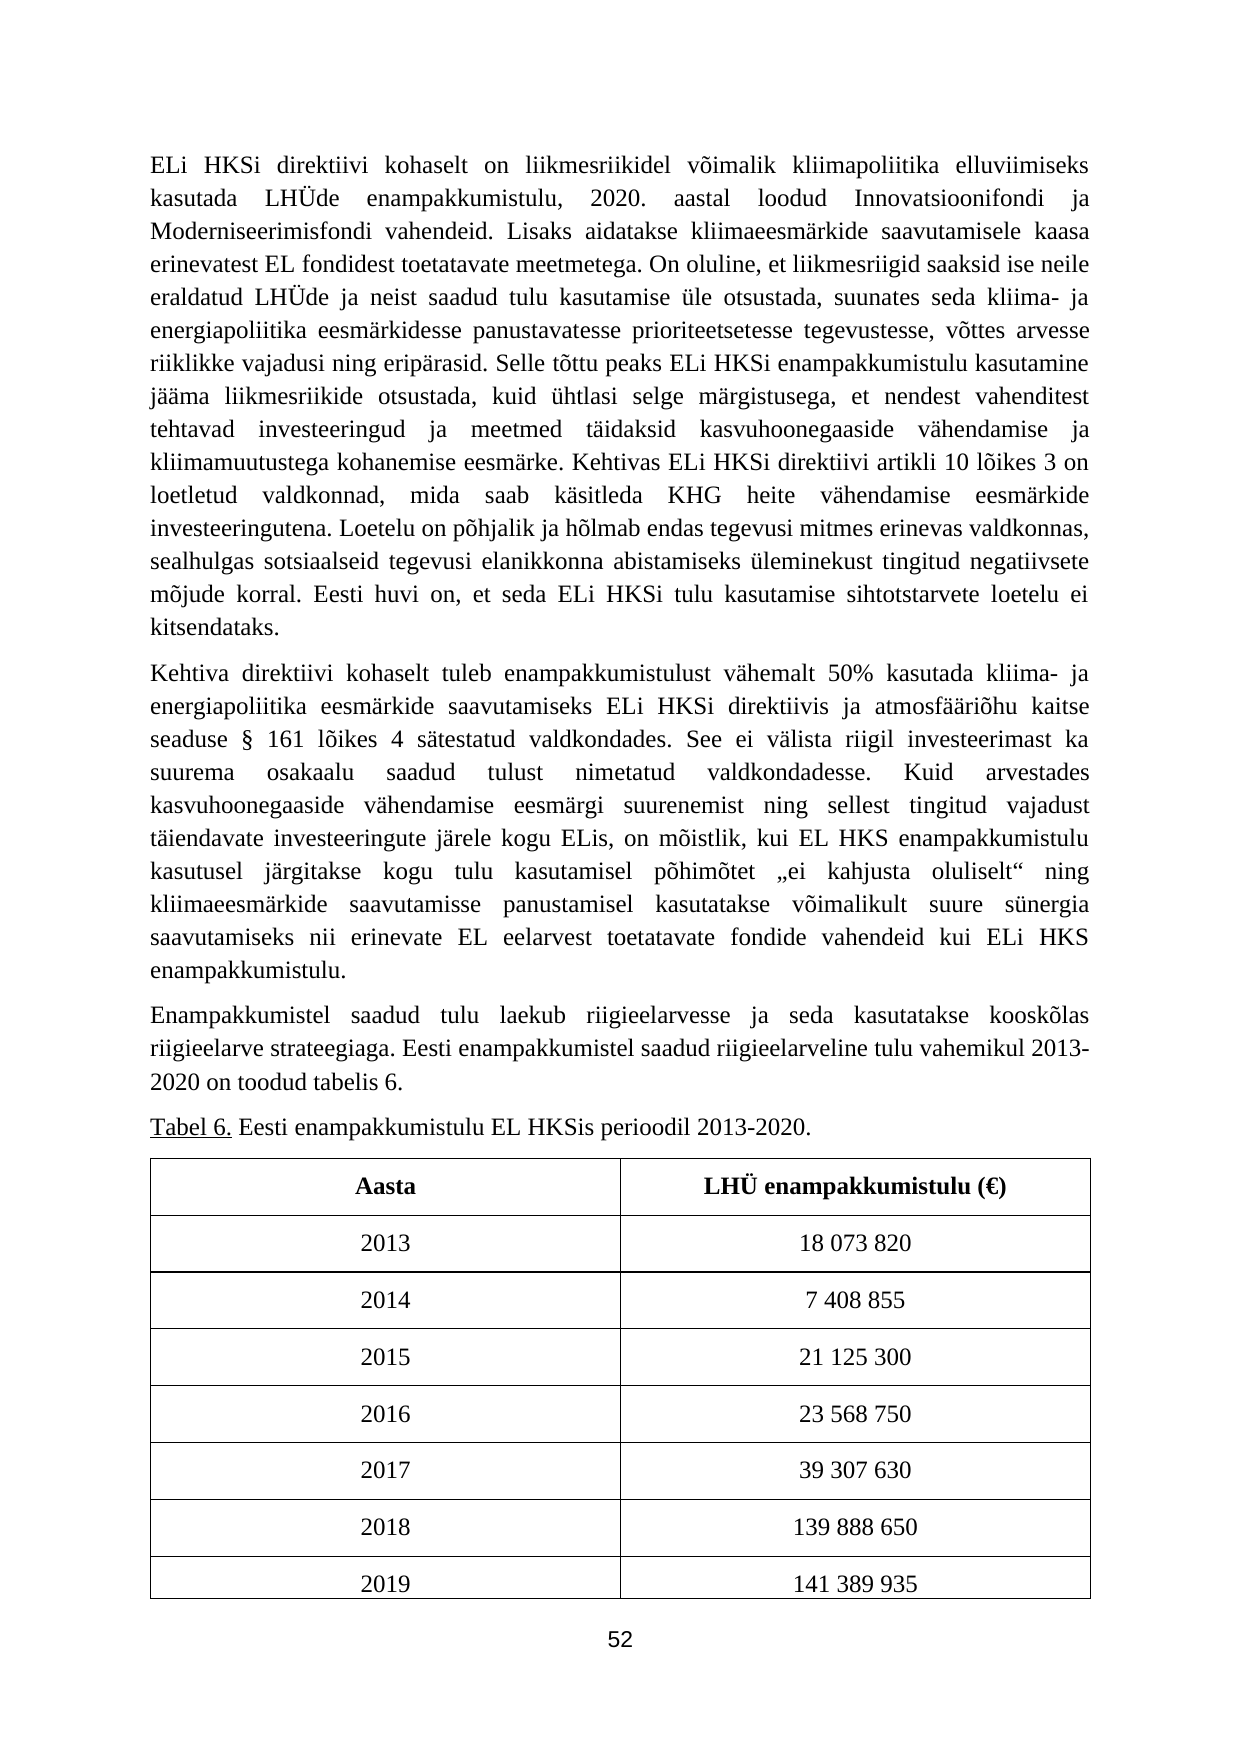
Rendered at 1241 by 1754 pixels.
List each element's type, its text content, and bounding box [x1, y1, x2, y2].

table_cell 21 125 300 [621, 1329, 1090, 1385]
table_cell 141 389 935 [621, 1557, 1090, 1598]
text Kehtiva direktiivi kohaselt tuleb enampakkumistulust vähemalt 50% kasutada kliima- ja energiapoliitika eesmärkide saavutamiseks ELi HKSi direktiivis ja atmosfääriõhu kaitse seaduse § 161 lõikes 4 sätestatud valdkondades. See ei välista riigil investeerimast ka suurema osakaalu saadud tulust nimetatud valdkondadesse. Kuid arvestades kasvuhoonegaaside vähendamise eesmärgi suurenemist ning sellest tingitud vajadust täiendavate investeeringute järele kogu ELis, on mõistlik, kui EL HKS enampakkumistulu kasutusel järgitakse kogu tulu kasutamisel põhimõtet „ei kahjusta oluliselt“ ning kliimaeesmärkide saavutamisse panustamisel kasutatakse võimalikult suure sünergia saavutamiseks nii erinevate EL eelarvest toetatavate fondide vahendeid kui ELi HKS enampakkumistulu. [150, 658, 1090, 984]
text Enampakkumistel saadud tulu laekub riigieelarvesse ja seda kasutatakse kooskõlas riigieelarve strateegiaga. Eesti enampakkumistel saadud riigieelarveline tulu vahemikul 2013-2020 on toodud tabelis 6. [150, 1001, 1090, 1095]
table_cell 2016 [151, 1386, 620, 1442]
table_cell 139 888 650 [621, 1500, 1090, 1556]
table_cell 2015 [151, 1329, 620, 1385]
table_cell 2014 [151, 1273, 620, 1328]
table_cell 2018 [151, 1500, 620, 1556]
table_cell 23 568 750 [621, 1386, 1090, 1442]
table_header Aasta [151, 1159, 620, 1214]
table_cell 18 073 820 [621, 1216, 1090, 1271]
text ELi HKSi direktiivi kohaselt on liikmesriikidel võimalik kliimapoliitika elluviimiseks kasutada LHÜde enampakkumistulu, 2020. aastal loodud Innovatsioonifondi ja Moderniseerimisfondi vahendeid. Lisaks aidatakse kliimaeesmärkide saavutamisele kaasa erinevatest EL fondidest toetatavate meetmetega. On oluline, et liikmesriigid saaksid ise neile eraldatud LHÜde ja neist saadud tulu kasutamise üle otsustada, suunates seda kliima- ja energiapoliitika eesmärkidesse panustavatesse prioriteetsetesse tegevustesse, võttes arvesse riiklikke vajadusi ning eripärasid. Selle tõttu peaks ELi HKSi enampakkumistulu kasutamine jääma liikmesriikide otsustada, kuid ühtlasi selge märgistusega, et nendest vahenditest tehtavad investeeringud ja meetmed täidaksid kasvuhoonegaaside vähendamise ja kliimamuutustega kohanemise eesmärke. Kehtivas ELi HKSi direktiivi artikli 10 lõikes 3 on loetletud valdkonnad, mida saab käsitleda KHG heite vähendamise eesmärkide investeeringutena. Loetelu on põhjalik ja hõlmab endas tegevusi mitmes erinevas valdkonnas, sealhulgas sotsiaalseid tegevusi elanikkonna abistamiseks üleminekust tingitud negatiivsete mõjude korral. Eesti huvi on, et seda ELi HKSi tulu kasutamise sihtotstarvete loetelu ei kitsendataks. [150, 150, 1090, 641]
table_cell 2017 [151, 1443, 620, 1499]
table_cell 7 408 855 [621, 1273, 1090, 1328]
table_header LHÜ enampakkumistulu (€) [621, 1159, 1090, 1214]
table_cell 2019 [151, 1557, 620, 1598]
table_cell 2013 [151, 1216, 620, 1271]
table_cell 39 307 630 [621, 1443, 1090, 1499]
text Tabel 6. Eesti enampakkumistulu EL HKSis perioodil 2013-2020. [150, 1112, 1090, 1141]
